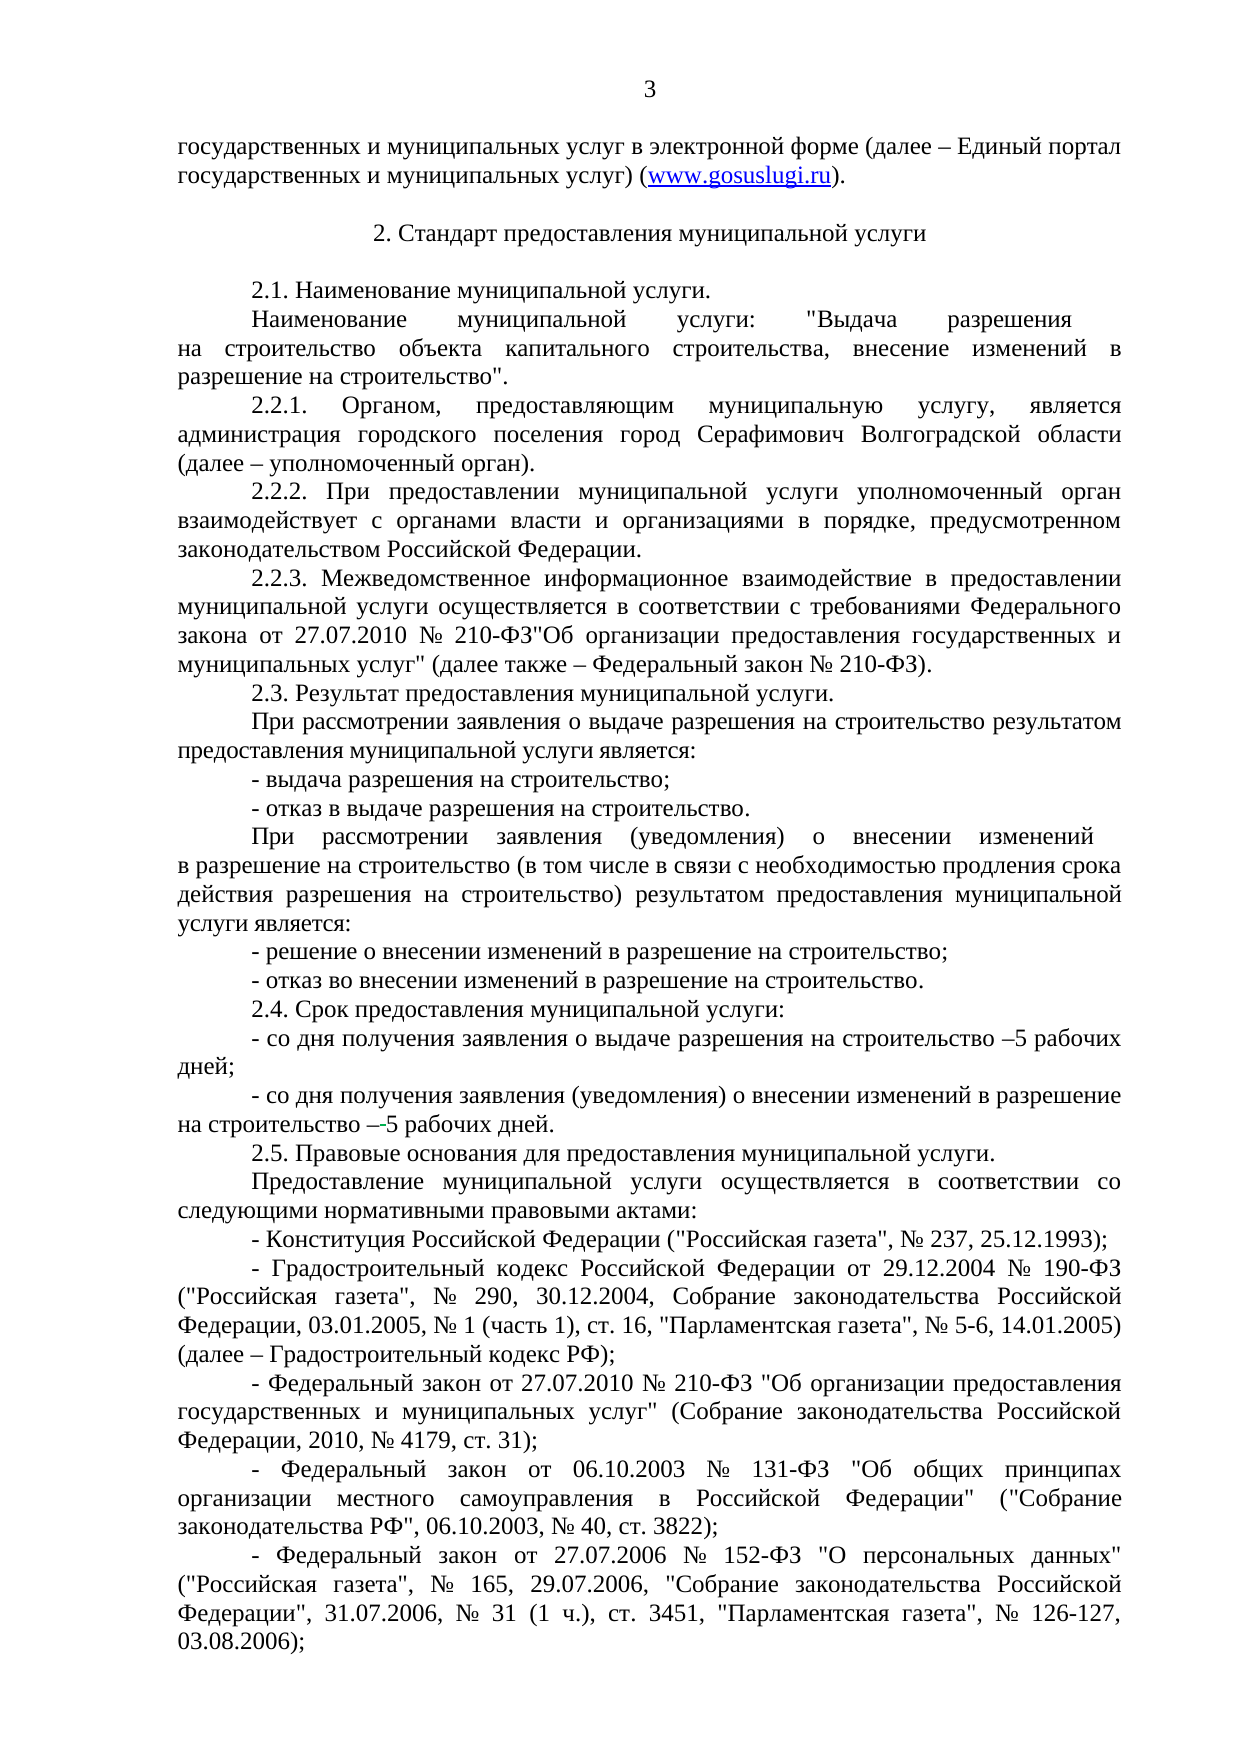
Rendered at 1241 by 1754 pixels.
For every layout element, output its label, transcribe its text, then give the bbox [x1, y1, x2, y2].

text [177, 131, 1122, 189]
text 2.2.1. Органом, предоставляющим муниципальную услугу, является администрация городского поселения город Серафимович Волгоградской области (далее – уполномоченный орган). [177, 390, 1122, 476]
text - отказ во внесении изменений в разрешение на строительство. [177, 965, 1122, 994]
text 2.5. Правовые основания для предоставления муниципальной услуги. [177, 1138, 1122, 1166]
text Предоставление муниципальной услуги осуществляется в соответствии со следующими нормативными правовыми актами: [177, 1166, 1122, 1224]
text - со дня получения заявления о выдаче разрешения на строительство –5 рабочих дней; [177, 1023, 1122, 1080]
text 2.2.2. При предоставлении муниципальной услуги уполномоченный орган взаимодействует с органами власти и организациями в порядке, предусмотренном законодательством Российской Федерации. [177, 476, 1122, 563]
text При рассмотрении заявления о выдаче разрешения на строительство результатом предоставления муниципальной услуги является: [177, 706, 1122, 764]
text При рассмотрении заявления (уведомления) о внесении изменений в разрешение на строительство (в том числе в связи с необходимостью продления срока действия разрешения на строительство) результатом предоставления муниципальной услуги является: [177, 821, 1122, 936]
text 2.3. Результат предоставления муниципальной услуги. [177, 678, 1122, 706]
text Наименование муниципальной услуги: "Выдача разрешения на строительство объекта капитального строительства, внесение изменений в разрешение на строительство". [177, 304, 1122, 390]
text 2.4. Срок предоставления муниципальной услуги: [177, 994, 1122, 1023]
text - Федеральный закон от 27.07.2010 № 210-ФЗ "Об организации предоставления государственных и муниципальных услуг" (Собрание законодательства Российской Федерации, 2010, № 4179, ст. 31); [177, 1368, 1122, 1454]
text - решение о внесении изменений в разрешение на строительство; [177, 936, 1122, 965]
text - Федеральный закон от 27.07.2006 № 152-ФЗ "О персональных данных" ("Российская газета", № 165, 29.07.2006, "Собрание законодательства Российской Федерации", 31.07.2006, № 31 (1 ч.), ст. 3451, "Парламентская газета", № 126-127, 03.08.2006); [177, 1540, 1122, 1655]
text 2. Стандарт предоставления муниципальной услуги [177, 218, 1122, 246]
text - Градостроительный кодекс Российской Федерации от 29.12.2004 № 190-ФЗ ("Российская газета", № 290, 30.12.2004, Собрание законодательства Российской Федерации, 03.01.2005, № 1 (часть 1), ст. 16, "Парламентская газета", № 5-6, 14.01.2005) (далее – Градостроительный кодекс РФ); [177, 1253, 1122, 1368]
text - со дня получения заявления (уведомления) о внесении изменений в разрешение на строительство – 5 рабочих дней. [177, 1080, 1122, 1138]
text - Федеральный закон от 06.10.2003 № 131-ФЗ "Об общих принципах организации местного самоуправления в Российской Федерации" ("Собрание законодательства РФ", 06.10.2003, № 40, ст. 3822); [177, 1454, 1122, 1540]
text - отказ в выдаче разрешения на строительство. [177, 793, 1122, 821]
text 2.1. Наименование муниципальной услуги. [177, 275, 1122, 304]
text 2.2.3. Межведомственное информационное взаимодействие в предоставлении муниципальной услуги осуществляется в соответствии с требованиями Федерального закона от 27.07.2010 № 210-ФЗ"Об организации предоставления государственных и муниципальных услуг" (далее также – Федеральный закон № 210-ФЗ). [177, 563, 1122, 678]
text - Конституция Российской Федерации ("Российская газета", № 237, 25.12.1993); [177, 1224, 1122, 1253]
text - выдача разрешения на строительство; [177, 764, 1122, 793]
